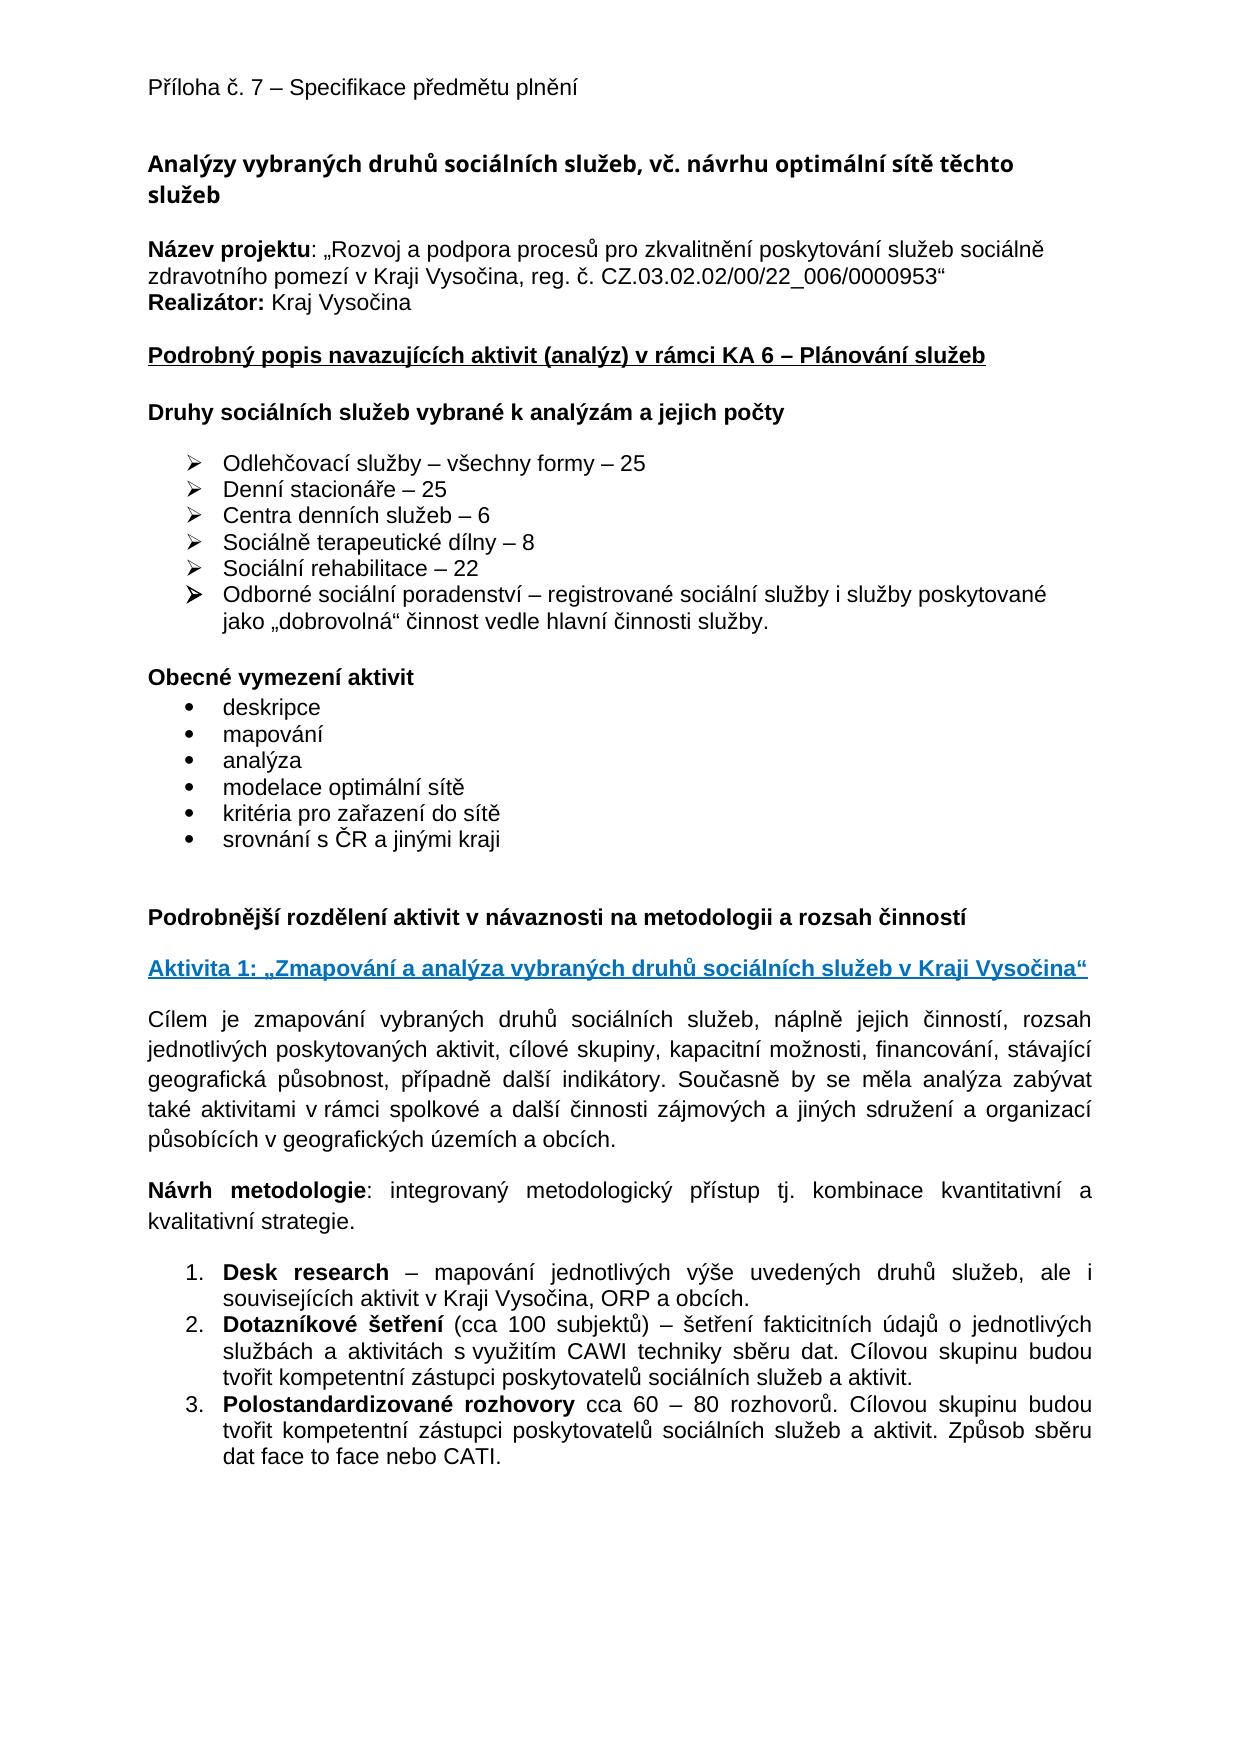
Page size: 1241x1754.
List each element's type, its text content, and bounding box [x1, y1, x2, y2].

list Sociálně terapeutické dílny – 8 [185, 528, 1093, 555]
list Polostandardizované rozhovory cca 60 – 80 rozhovorů. Cílovou skupinu budou tvořit kompetentní zástupci poskytovatelů sociálních služeb a aktivit. Způsob sběru dat face to face nebo CATI. [185, 1391, 1093, 1469]
text Aktivita 1: „Zmapování a analýza vybraných druhů sociálních služeb v Kraji Vysočina“ [148, 954, 1093, 981]
text Realizátor: Kraj Vysočina [148, 289, 1093, 316]
list deskripce [185, 694, 1093, 721]
text Název projektu: „Rozvoj a podpora procesů pro zkvalitnění poskytování služeb sociálně zdravotního pomezí v Kraji Vysočina, reg. č. CZ.03.02.02/00/22_006/0000953“ [148, 236, 1093, 289]
list Odborné sociální poradenství – registrované sociální služby i služby poskytované jako „dobrovolná“ činnost vedle hlavní činnosti služby. [185, 581, 1093, 634]
list Dotazníkové šetření (cca 100 subjektů) – šetření fakticitních údajů o jednotlivých službách a aktivitách s využitím CAWI techniky sběru dat. Cílovou skupinu budou tvořit kompetentní zástupci poskytovatelů sociálních služeb a aktivit. [185, 1311, 1093, 1391]
list srovnání s ČR a jinými kraji [185, 826, 1093, 852]
list Sociální rehabilitace – 22 [185, 555, 1093, 581]
text Podrobný popis navazujících aktivit (analýz) v rámci KA 6 – Plánování služeb [148, 342, 1093, 368]
text Cílem je zmapování vybraných druhů sociálních služeb, náplně jejich činností, rozsah jednotlivých poskytovaných aktivit, cílové skupiny, kapacitní možnosti, financování, stávající geografická působnost, případně další indikátory. Současně by se měla analýza zabývat také aktivitami v rámci spolkové a další činnosti zájmových a jiných sdružení a organizací působících v geografických územích a obcích. [148, 1006, 1093, 1153]
list analýza [185, 747, 1093, 773]
text Podrobnější rozdělení aktivit v návaznosti na metodologii a rozsah činností [148, 903, 1093, 930]
text Obecné vymezení aktivit [148, 664, 1093, 691]
text Návrh metodologie: integrovaný metodologický přístup tj. kombinace kvantitativní a kvalitativní strategie. [148, 1177, 1093, 1234]
list modelace optimální sítě [185, 773, 1093, 800]
text Druhy sociálních služeb vybrané k analýzám a jejich počty [148, 398, 1093, 425]
list Desk research – mapování jednotlivých výše uvedených druhů služeb, ale i souvisejících aktivit v Kraji Vysočina, ORP a obcích. [185, 1259, 1093, 1311]
text Analýzy vybraných druhů sociálních služeb, vč. návrhu optimální sítě těchto služeb [148, 148, 1093, 210]
list Denní stacionáře – 25 [185, 476, 1093, 502]
list Odlehčovací služby – všechny formy – 25 [185, 449, 1093, 476]
list kritéria pro zařazení do sítě [185, 800, 1093, 826]
list Centra denních služeb – 6 [185, 502, 1093, 528]
list mapování [185, 721, 1093, 747]
